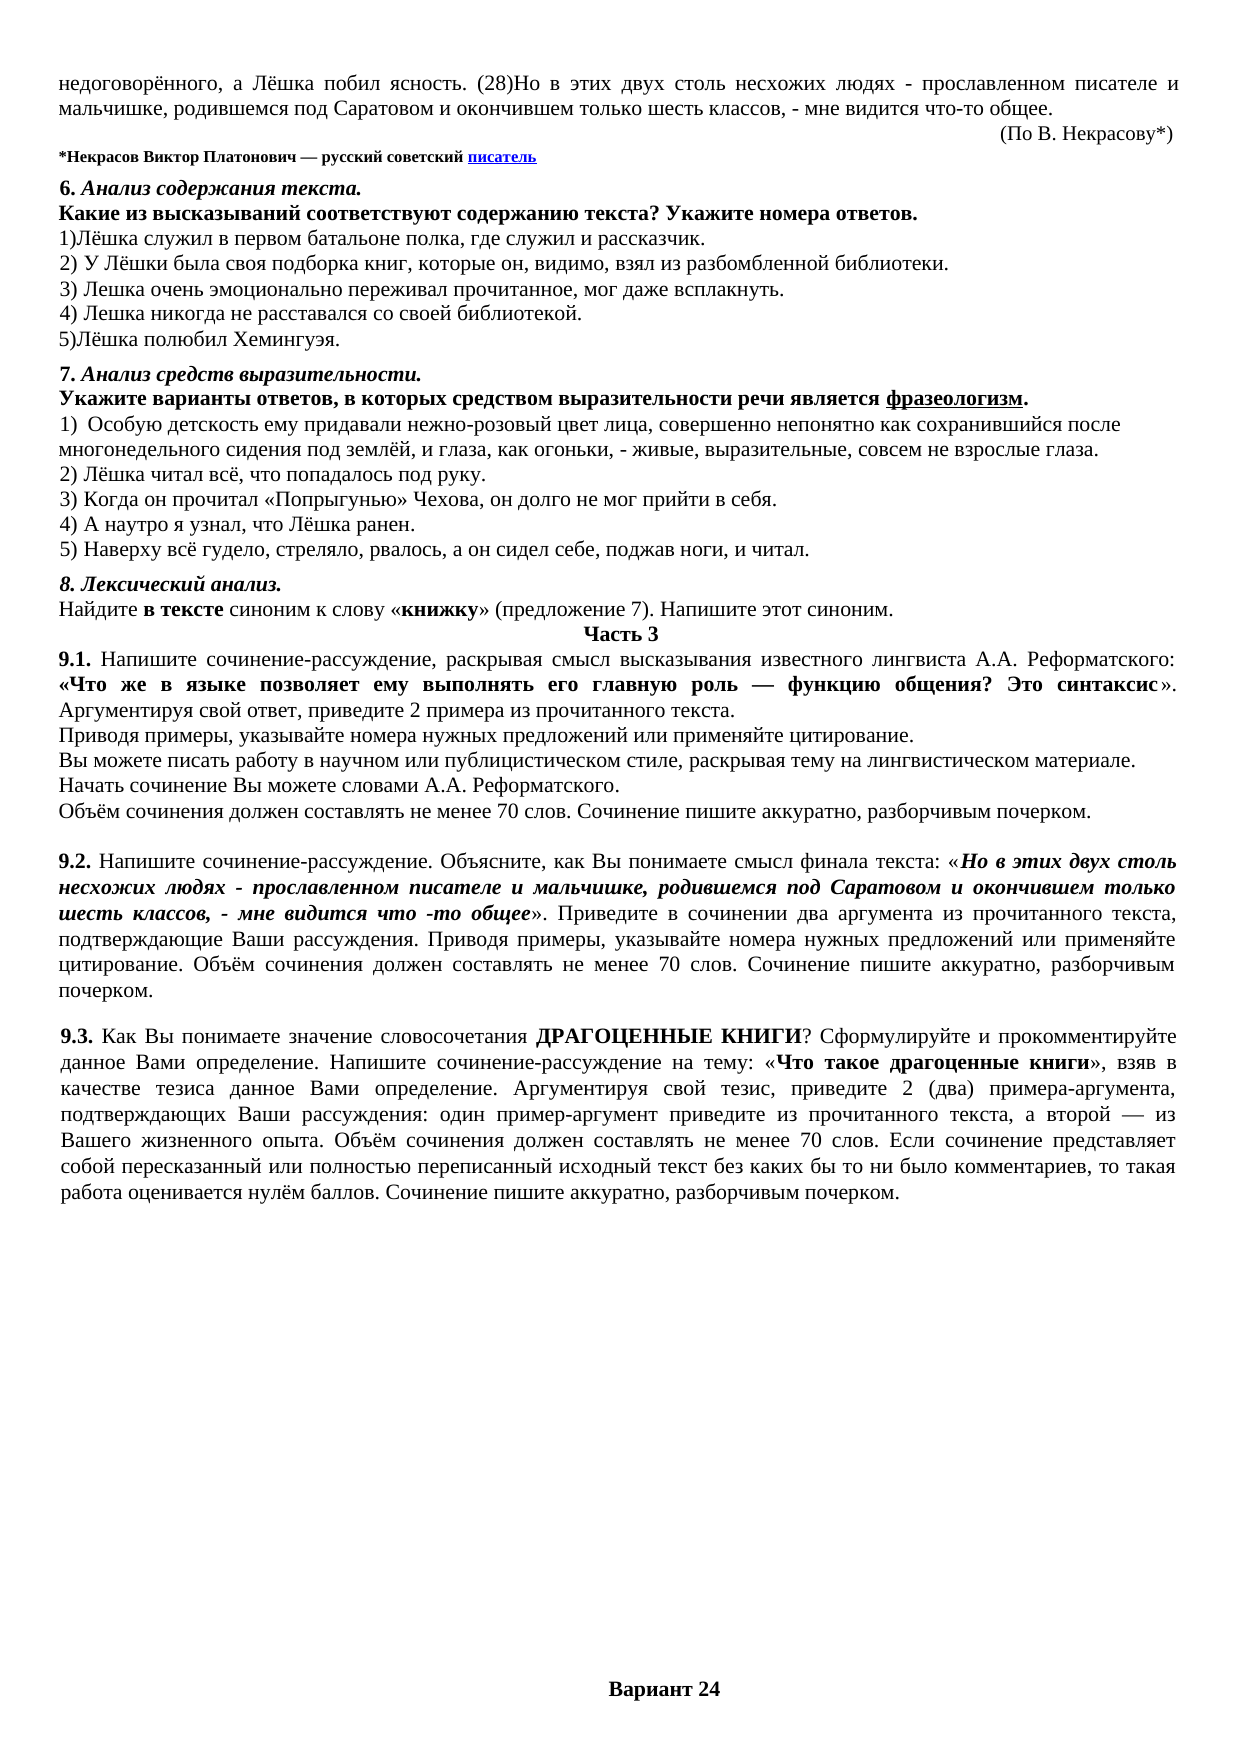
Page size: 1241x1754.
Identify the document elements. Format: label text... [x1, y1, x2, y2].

list Лёшка читал всё, что попадалось под руку. [59, 461, 1181, 486]
text Часть 3 [583, 621, 1181, 646]
text 9.1. Напишите сочинение-рассуждение, раскрывая смысл высказывания известного лингвиста А.А. Реформатского: «Что же в языке позволяет ему выполнять его главную роль — функцию общения? Это синтаксис». Аргументируя свой ответ, приведите 2 примера из прочитанного текста. [58, 646, 1177, 722]
text 5)Лёшка полюбил Хемингуэя. [58, 326, 1181, 351]
list Лексический анализ. [59, 571, 1181, 596]
list Особую детскость ему придавали нежно-розовый цвет лица, совершенно непонятно как сохранившийся после многонедельного сидения под землёй, и глаза, как огоньки, - живые, выразительные, совсем не взрослые глаза. [58, 411, 1177, 461]
text (По В. Некрасову*) [1000, 121, 1181, 145]
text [58, 70, 1181, 120]
text 9.2. Напишите сочинение-рассуждение. Объясните, как Вы понимаете смысл финала текста: «Но в этих двух столь несхожих людях - прославленном писателе и мальчишке, родившемся под Саратовом и окончившем только шесть классов, - мне видится что -то общее». Приведите в сочинении два аргумента из прочитанного текста, подтверждающие Ваши рассуждения. Приводя примеры, указывайте номера нужных предложений или применяйте цитирование. Объём сочинения должен составлять не менее 70 слов. Сочинение пишите аккуратно, разборчивым почерком. [58, 848, 1177, 1003]
list У Лёшки была своя подборка книг, которые он, видимо, взял из разбомбленной библиотеки. [59, 250, 1181, 276]
list Наверху всё гудело, стреляло, рвалось, а он сидел себе, поджав ноги, и читал. [59, 536, 1181, 562]
list Лешка очень эмоционально переживал прочитанное, мог даже всплакнуть. [59, 276, 1181, 301]
list Лешка никогда не расставался со своей библиотекой. [59, 301, 1181, 326]
text Начать сочинение Вы можете словами А.А. Реформатского. [58, 772, 1181, 798]
text 1)Лёшка служил в первом батальоне полка, где служил и рассказчик. [58, 225, 1181, 250]
text *Некрасов Виктор Платонович — русский советский писатель [58, 147, 1181, 166]
list А наутро я узнал, что Лёшка ранен. [59, 511, 1181, 536]
list Анализ средств выразительности. [59, 361, 1181, 386]
text Вы можете писать работу в научном или публицистическом стиле, раскрывая тему на лингвистическом материале. [58, 747, 1181, 772]
list Анализ содержания текста. [59, 175, 1181, 200]
text Найдите в тексте синоним к слову «книжку» (предложение 7). Напишите этот синоним. [58, 596, 1181, 621]
text Объём сочинения должен составлять не менее 70 слов. Сочинение пишите аккуратно, разборчивым почерком. [58, 798, 1181, 823]
text Укажите варианты ответов, в которых средством выразительности речи является фразеологизм. [58, 386, 1181, 411]
text 9.3. Как Вы понимаете значение словосочетания ДРАГОЦЕННЫЕ КНИГИ? Сформулируйте и прокомментируйте данное Вами определение. Напишите сочинение-рассуждение на тему: «Что такое драгоценные книги», взяв в качестве тезиса данное Вами определение. Аргументируя свой тезис, приведите 2 (два) примера-аргумента, подтверждающих Ваши рассуждения: один пример-аргумент приведите из прочитанного текста, а второй — из Вашего жизненного опыта. Объём сочинения должен составлять не менее 70 слов. Если сочинение представляет собой пересказанный или полностью переписанный исходный текст без каких бы то ни было комментариев, то такая работа оценивается нулём баллов. Сочинение пишите аккуратно, разборчивым почерком. [60, 1023, 1177, 1204]
text Вариант 24 [608, 1676, 1181, 1702]
text Приводя примеры, указывайте номера нужных предложений или применяйте цитирование. [58, 722, 1181, 747]
list Когда он прочитал «Попрыгунью» Чехова, он долго не мог прийти в себя. [59, 486, 1181, 511]
text Какие из высказываний соответствуют содержанию текста? Укажите номера ответов. [58, 200, 1181, 225]
